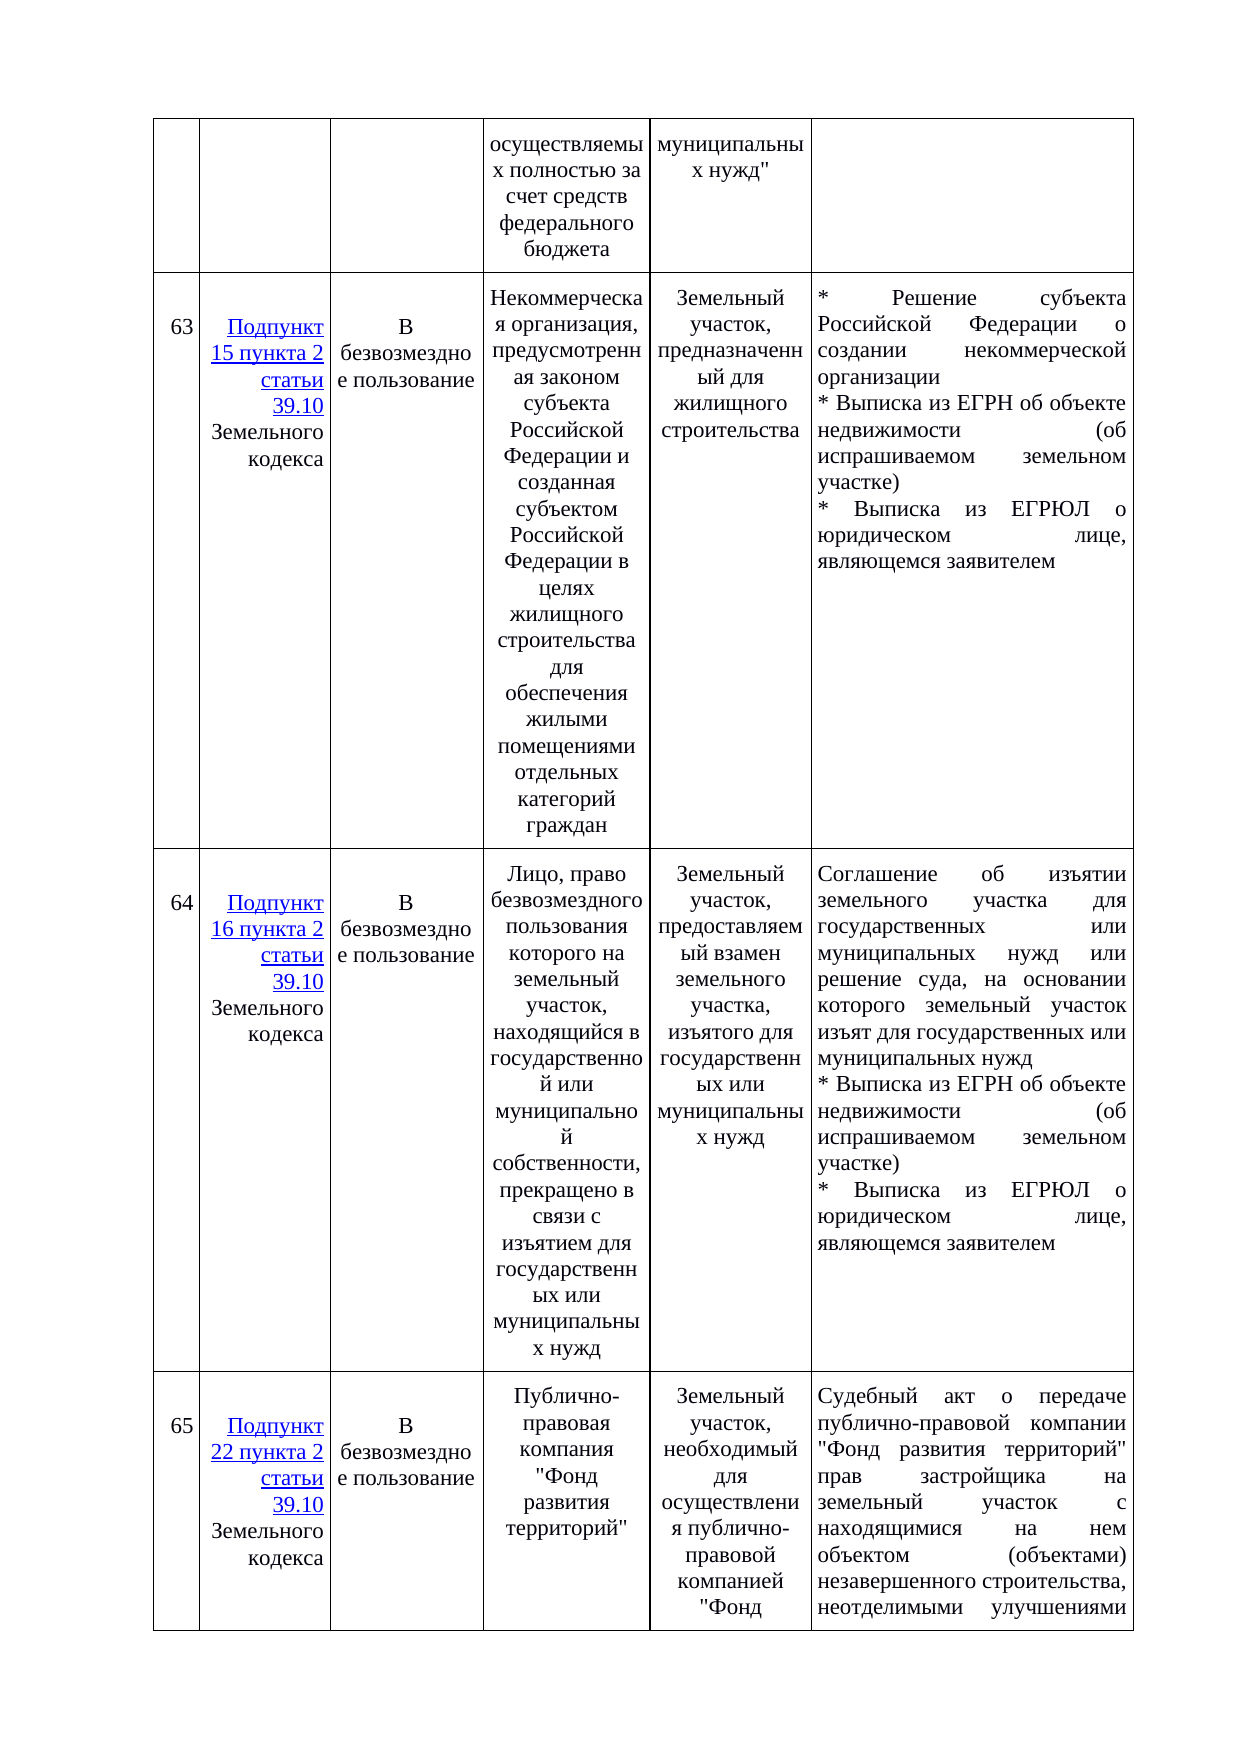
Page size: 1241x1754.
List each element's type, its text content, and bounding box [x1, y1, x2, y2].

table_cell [651, 1372, 811, 1630]
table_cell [651, 119, 811, 272]
table_cell 65 [154, 1372, 199, 1630]
table_cell 64 [154, 849, 199, 1371]
table_cell Земельный участок, предназначенный для жилищного строительства [651, 273, 811, 848]
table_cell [331, 1372, 483, 1630]
table_cell В безвозмездное пользование [331, 849, 483, 1371]
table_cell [484, 119, 649, 272]
table_cell Некоммерческая организация, предусмотренная законом субъекта Российской Федерации и созданная субъектом Российской Федерации в целях жилищного строительства для обеспечения жилыми помещениями отдельных категорий граждан [484, 273, 649, 848]
table_cell 63 [154, 273, 199, 848]
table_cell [812, 1372, 1133, 1630]
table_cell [484, 1372, 649, 1630]
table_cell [200, 119, 330, 272]
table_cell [200, 1372, 330, 1630]
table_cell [331, 119, 483, 272]
table_cell * Решение субъекта Российской Федерации о создании некоммерческой организации * Выписка из ЕГРН об объекте недвижимости (об испрашиваемом земельном участке) * Выписка из ЕГРЮЛ о юридическом лице, являющемся заявителем [812, 273, 1133, 848]
table_cell Лицо, право безвозмездного пользования которого на земельный участок, находящийся в государственной или муниципальной собственности, прекращено в связи с изъятием для государственных или муниципальных нужд [484, 849, 649, 1371]
table_cell В безвозмездное пользование [331, 273, 483, 848]
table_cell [812, 119, 1133, 272]
table_cell Земельный участок, предоставляемый взамен земельного участка, изъятого для государственных или муниципальных нужд [651, 849, 811, 1371]
table_cell Подпункт 15 пункта 2 статьи 39.10 Земельного кодекса [200, 273, 330, 848]
table_cell Подпункт 16 пункта 2 статьи 39.10 Земельного кодекса [200, 849, 330, 1371]
table_cell 62 [154, 119, 199, 272]
table_cell Соглашение об изъятии земельного участка для государственных или муниципальных нужд или решение суда, на основании которого земельный участок изъят для государственных или муниципальных нужд * Выписка из ЕГРН об объекте недвижимости (об испрашиваемом земельном участке) * Выписка из ЕГРЮЛ о юридическом лице, являющемся заявителем [812, 849, 1133, 1371]
